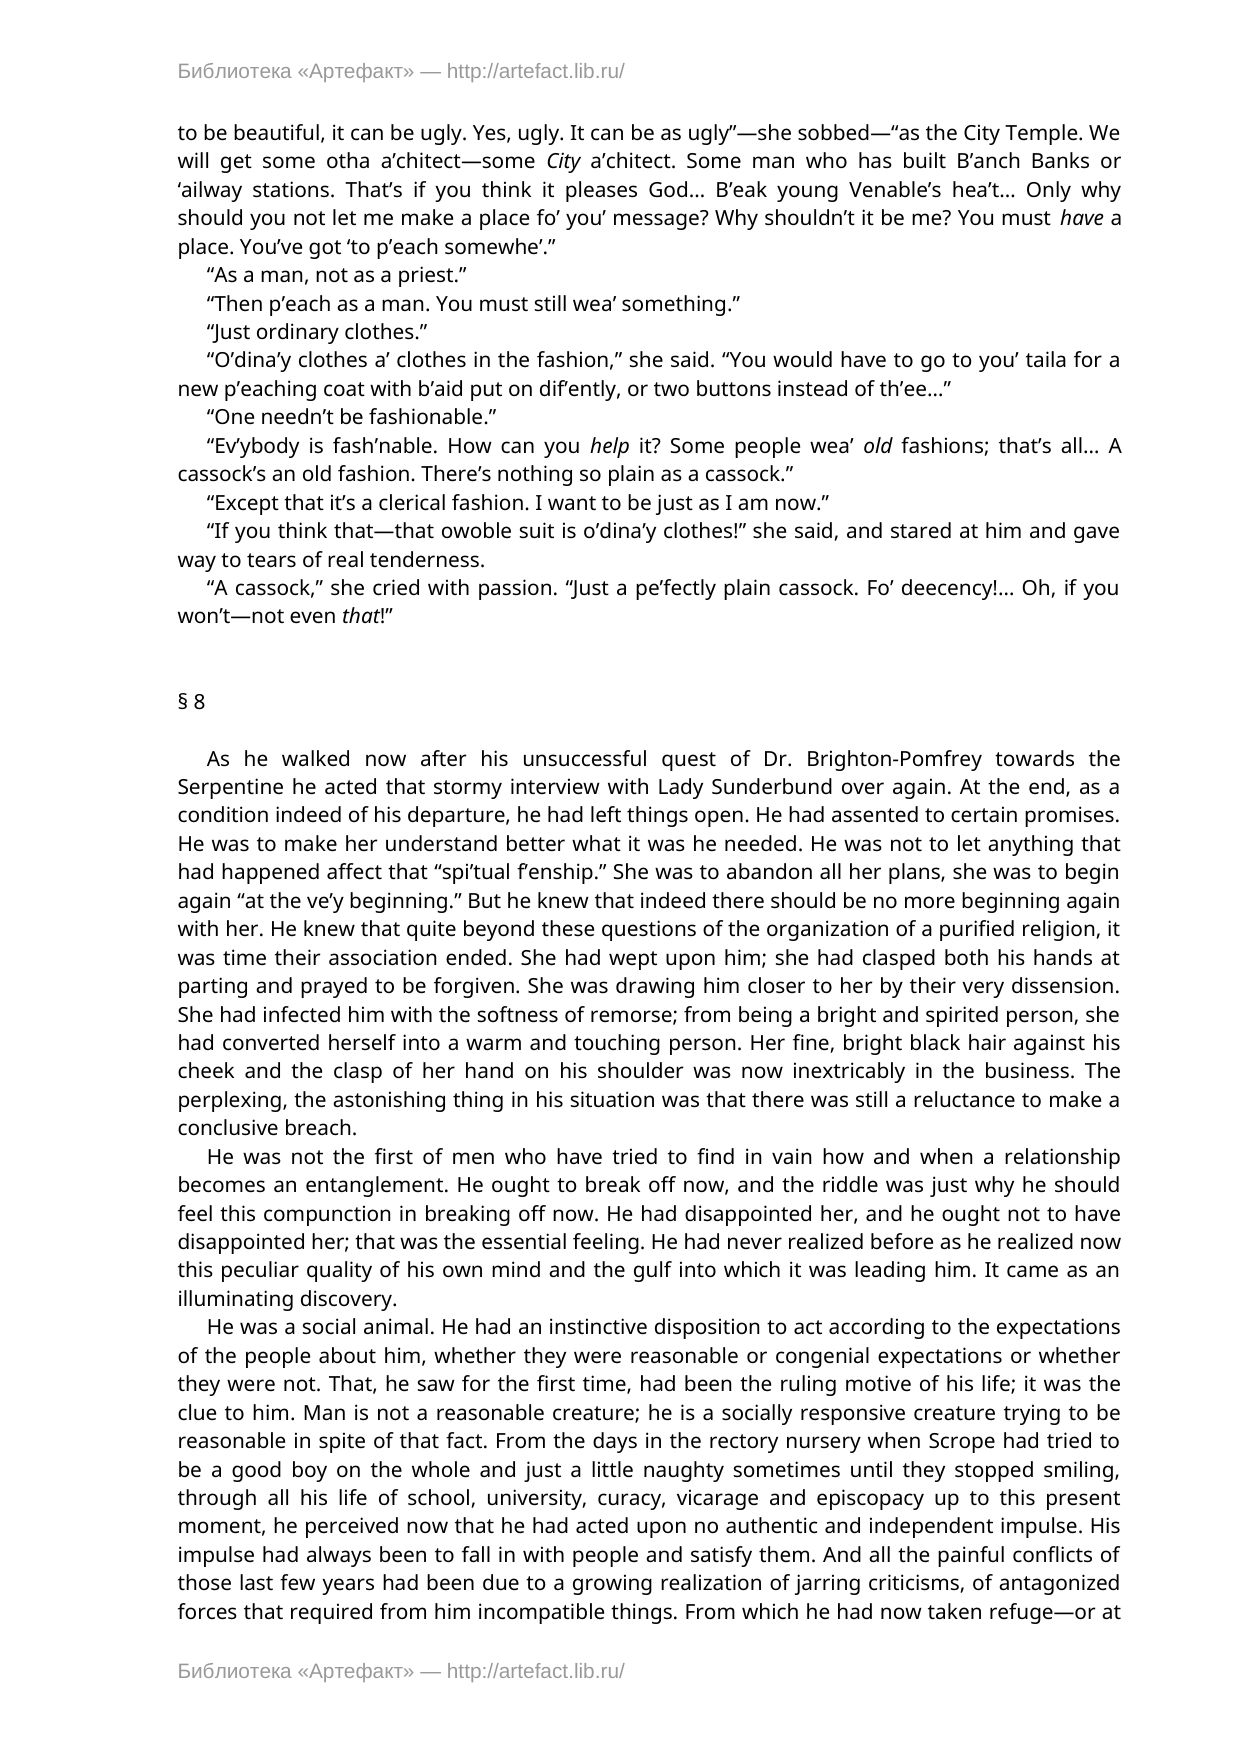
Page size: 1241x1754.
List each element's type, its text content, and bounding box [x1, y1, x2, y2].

text He was not the first of men who have tried to find in vain how and when a relationship becomes an entanglement. He ought to break off now, and the riddle was just why he should feel this compunction in breaking off now. He had disappointed her, and he ought not to have disappointed her; that was the essential feeling. He had never realized before as he realized now this peculiar quality of his own mind and the gulf into which it was leading him. It came as an illuminating discovery. [177, 1142, 1122, 1312]
text “O’dina’y clothes a’ clothes in the fashion,” she said. “You would have to go to you’ taila for a new p’eaching coat with b’aid put on dif’ently, or two buttons instead of th’ee…” [177, 346, 1122, 402]
text § 8 [177, 687, 1122, 715]
text “Then p’each as a man. You must still wea’ something.” [177, 289, 1122, 317]
text “Ev’ybody is fash’nable. How can you help it? Some people wea’ old fashions; that’s all… A cassock’s an old fashion. There’s nothing so plain as a cassock.” [177, 431, 1122, 488]
text “Except that it’s a clerical fashion. I want to be just as I am now.” [177, 488, 1122, 516]
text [177, 1312, 1122, 1625]
text “One needn’t be fashionable.” [177, 402, 1122, 431]
text As he walked now after his unsuccessful quest of Dr. Brighton-Pomfrey towards the Serpentine he acted that stormy interview with Lady Sunderbund over again. At the end, as a condition indeed of his departure, he had left things open. He had assented to certain promises. He was to make her understand better what it was he needed. He was not to let anything that had happened affect that “spi’tual f’enship.” She was to abandon all her plans, she was to begin again “at the ve’y beginning.” But he knew that indeed there should be no more beginning again with her. He knew that quite beyond these questions of the organization of a purified religion, it was time their association ended. She had wept upon him; she had clasped both his hands at parting and prayed to be forgiven. She was drawing him closer to her by their very dissension. She had infected him with the softness of remorse; from being a bright and spirited person, she had converted herself into a warm and touching person. Her fine, bright black hair against his cheek and the clasp of her hand on his shoulder was now inextricably in the business. The perplexing, the astonishing thing in his situation was that there was still a reluctance to make a conclusive breach. [177, 744, 1122, 1142]
text “Just ordinary clothes.” [177, 317, 1122, 346]
text “As a man, not as a priest.” [177, 260, 1122, 289]
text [177, 118, 1122, 260]
text “If you think that—that owoble suit is o’dina’y clothes!” she said, and stared at him and gave way to tears of real tenderness. [177, 516, 1122, 573]
text “A cassock,” she cried with passion. “Just a pe’fectly plain cassock. Fo’ deecency!… Oh, if you won’t—not even that!” [177, 573, 1122, 630]
